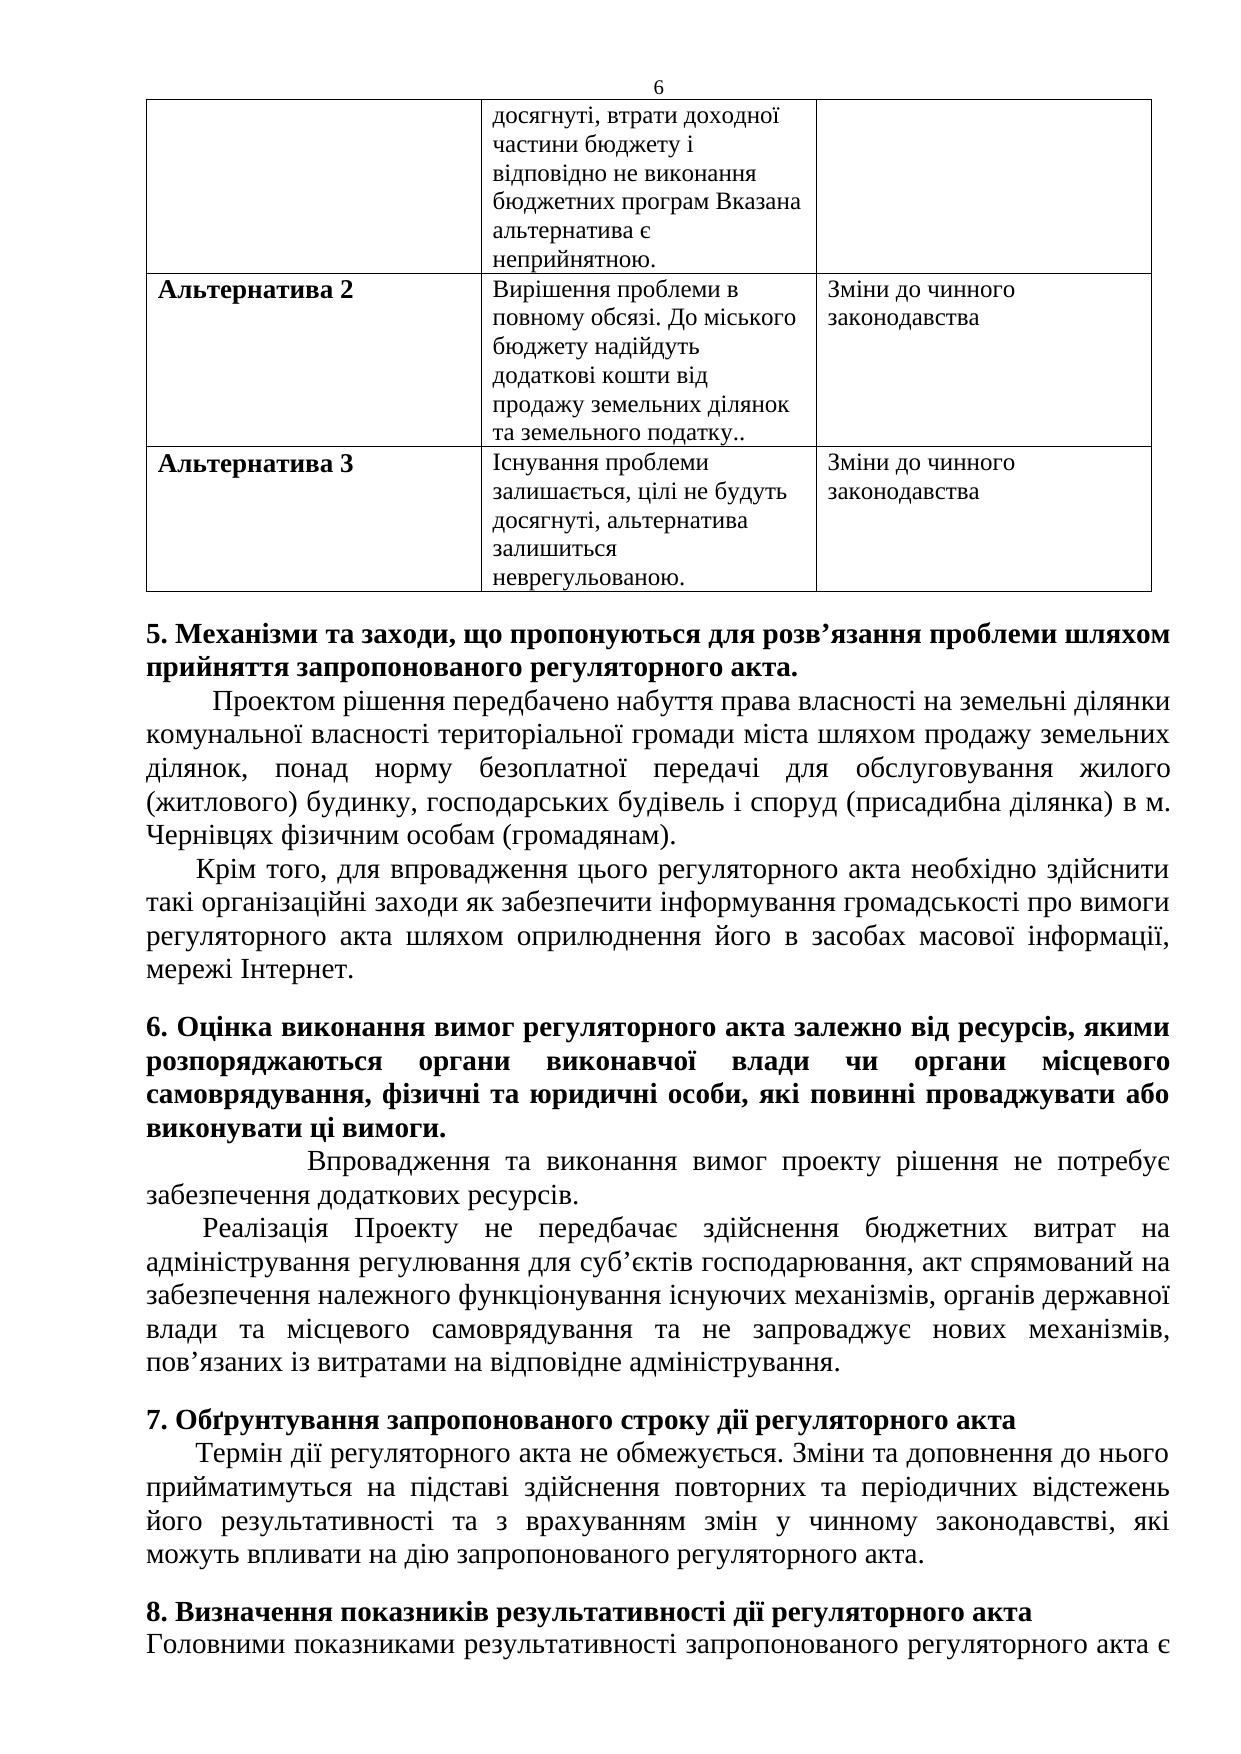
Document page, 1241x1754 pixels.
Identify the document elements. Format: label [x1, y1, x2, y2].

table_cell [135, 99, 1182, 1660]
